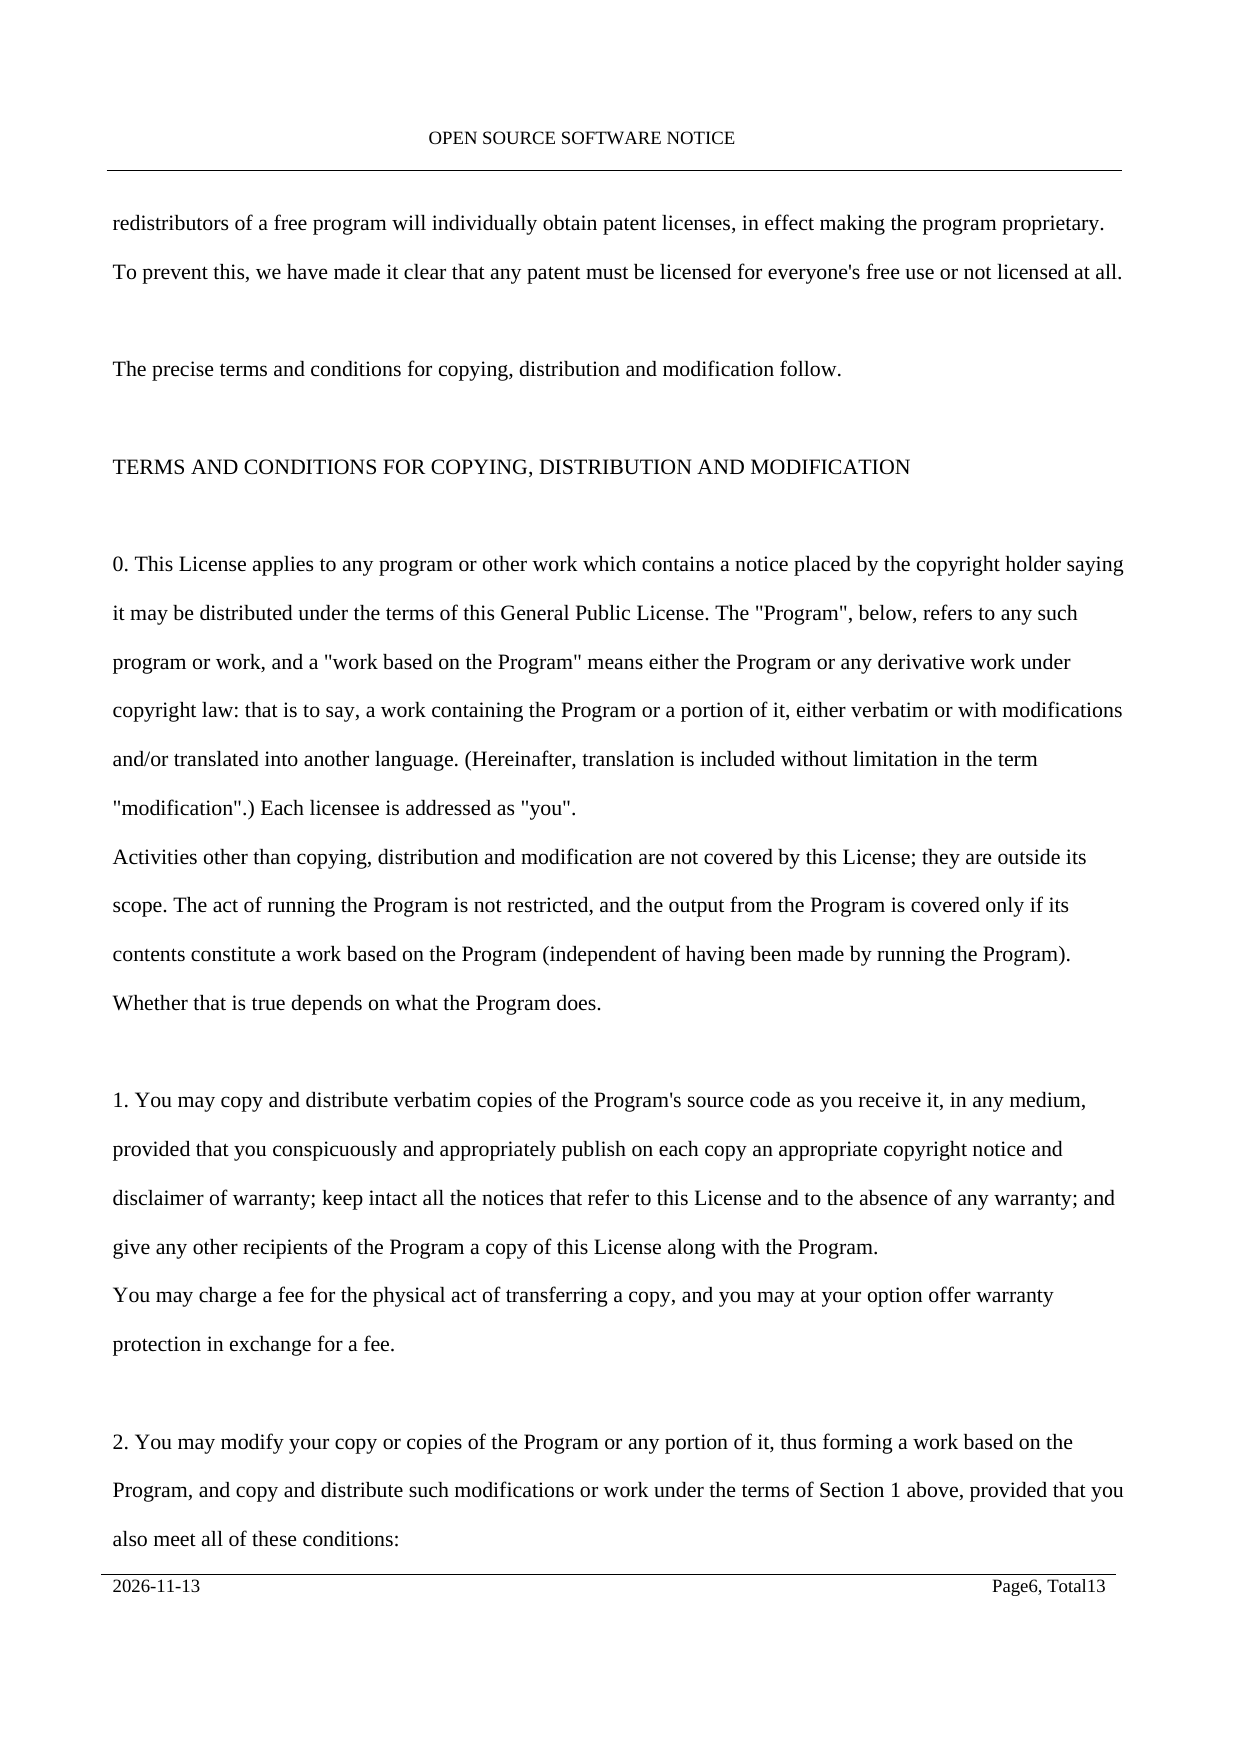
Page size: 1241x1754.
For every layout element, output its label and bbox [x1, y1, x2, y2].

text [112, 206, 1128, 1555]
